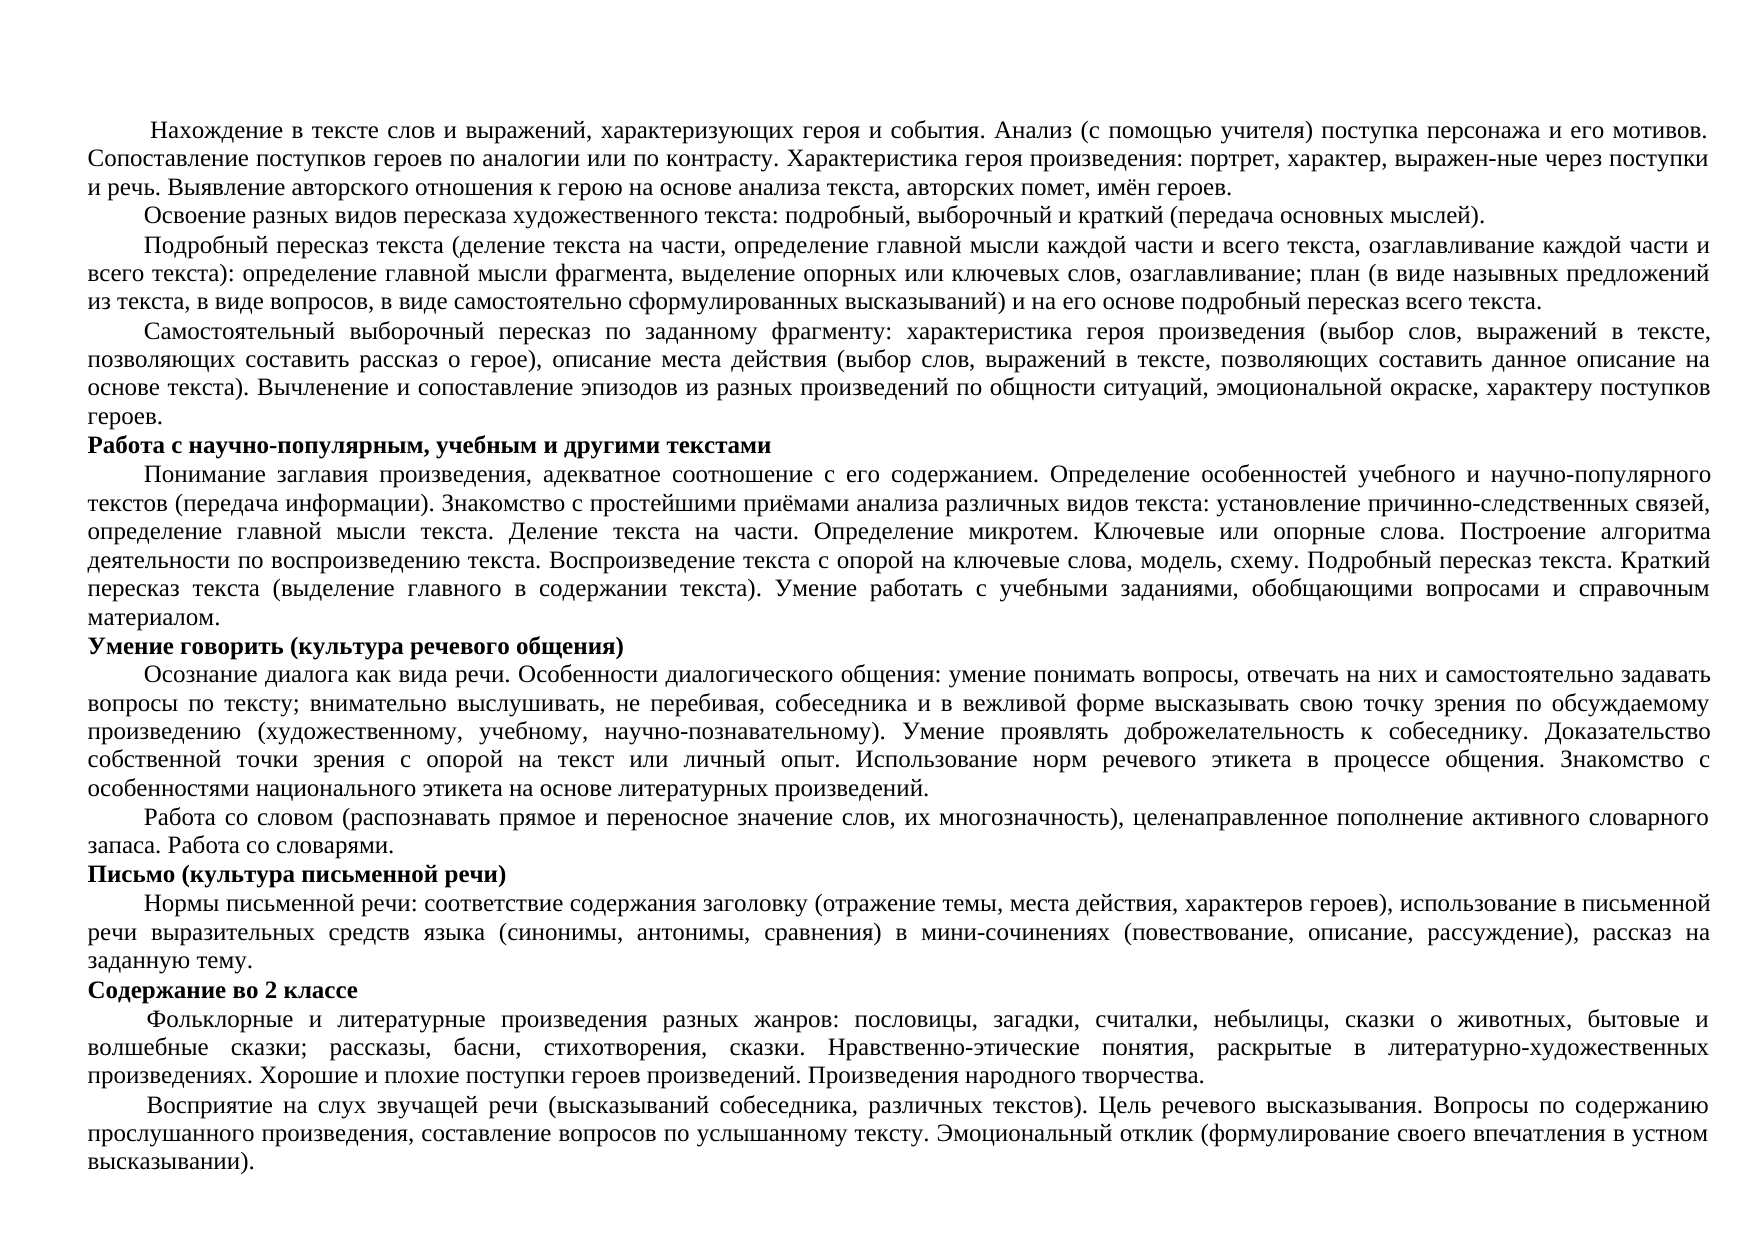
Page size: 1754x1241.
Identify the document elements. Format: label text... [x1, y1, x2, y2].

text Подробный пересказ текста (деление текста на части, определение главной мысли каждой части и всего текста, озаглавливание каждой части и всего текста): определение главной мысли фрагмента, выделение опорных или ключевых слов, озаглавливание; план (в виде назывных предложений из текста, в виде вопросов, в виде самостоятельно сформулированных высказываний) и на его основе подробный пересказ всего текста. [87, 231, 1712, 315]
text Письмо (культура письменной речи) [87, 859, 1754, 888]
text Работа с научно-популярным, учебным и другими текстами [87, 430, 1754, 459]
text Нахождение в тексте слов и выражений, характеризующих героя и события. Анализ (с помощью учителя) поступка персонажа и его мотивов. Сопоставление поступков героев по аналогии или по контрасту. Характеристика героя произведения: портрет, характер, выражен-ные через поступки и речь. Выявление авторского отношения к герою на основе анализа текста, авторских помет, имён героев. [87, 116, 1710, 200]
text Восприятие на слух звучащей речи (высказываний собеседника, различных текстов). Цель речевого высказывания. Вопросы по содержанию прослушанного произведения, составление вопросов по услышанному тексту. Эмоциональный отклик (формулирование своего впечатления в устном высказывании). [87, 1091, 1710, 1175]
text Понимание заглавия произведения, адекватное соотношение с его содержанием. Определение особенностей учебного и научно-популярного текстов (передача информации). Знакомство с простейшими приёмами анализа различных видов текста: установление причинно-следственных связей, определение главной мысли текста. Деление текста на части. Определение микротем. Ключевые или опорные слова. Построение алгоритма деятельности по воспроизведению текста. Воспроизведение текста с опорой на ключевые слова, модель, схему. Подробный пересказ текста. Краткий пересказ текста (выделение главного в содержании текста). Умение работать с учебными заданиями, обобщающими вопросами и справочным материалом. [87, 460, 1712, 631]
text Работа со словом (распознавать прямое и переносное значение слов, их многозначность), целенаправленное пополнение активного словарного запаса. Работа со словарями. [87, 803, 1710, 859]
text Фольклорные и литературные произведения разных жанров: пословицы, загадки, считалки, небылицы, сказки о животных, бытовые и волшебные сказки; рассказы, басни, стихотворения, сказки. Нравственно-этические понятия, раскрытые в литературно-художественных произведениях. Хорошие и плохие поступки героев произведений. Произведения народного творчества. [87, 1004, 1710, 1089]
text Содержание во 2 классе [87, 975, 1754, 1004]
text Освоение разных видов пересказа художественного текста: подробный, выборочный и краткий (передача основных мыслей). [144, 201, 1712, 229]
text Умение говорить (культура речевого общения) [87, 631, 1754, 659]
text Самостоятельный выборочный пересказ по заданному фрагменту: характеристика героя произведения (выбор слов, выражений в тексте, позволяющих составить рассказ о герое), описание места действия (выбор слов, выражений в тексте, позволяющих составить данное описание на основе текста). Вычленение и сопоставление эпизодов из разных произведений по общности ситуаций, эмоциональной окраске, характеру поступков героев. [87, 317, 1712, 429]
text Осознание диалога как вида речи. Особенности диалогического общения: умение понимать вопросы, отвечать на них и самостоятельно задавать вопросы по тексту; внимательно выслушивать, не перебивая, собеседника и в вежливой форме высказывать свою точку зрения по обсуждаемому произведению (художественному, учебному, научно-познавательному). Умение проявлять доброжелательность к собеседнику. Доказательство собственной точки зрения с опорой на текст или личный опыт. Использование норм речевого этикета в процессе общения. Знакомство с особенностями национального этикета на основе литературных произведений. [87, 660, 1712, 801]
text Нормы письменной речи: соответствие содержания заголовку (отражение темы, места действия, характеров героев), использование в письменной речи выразительных средств языка (синонимы, антонимы, сравнения) в мини-сочинениях (повествование, описание, рассуждение), рассказ на заданную тему. [87, 889, 1712, 974]
